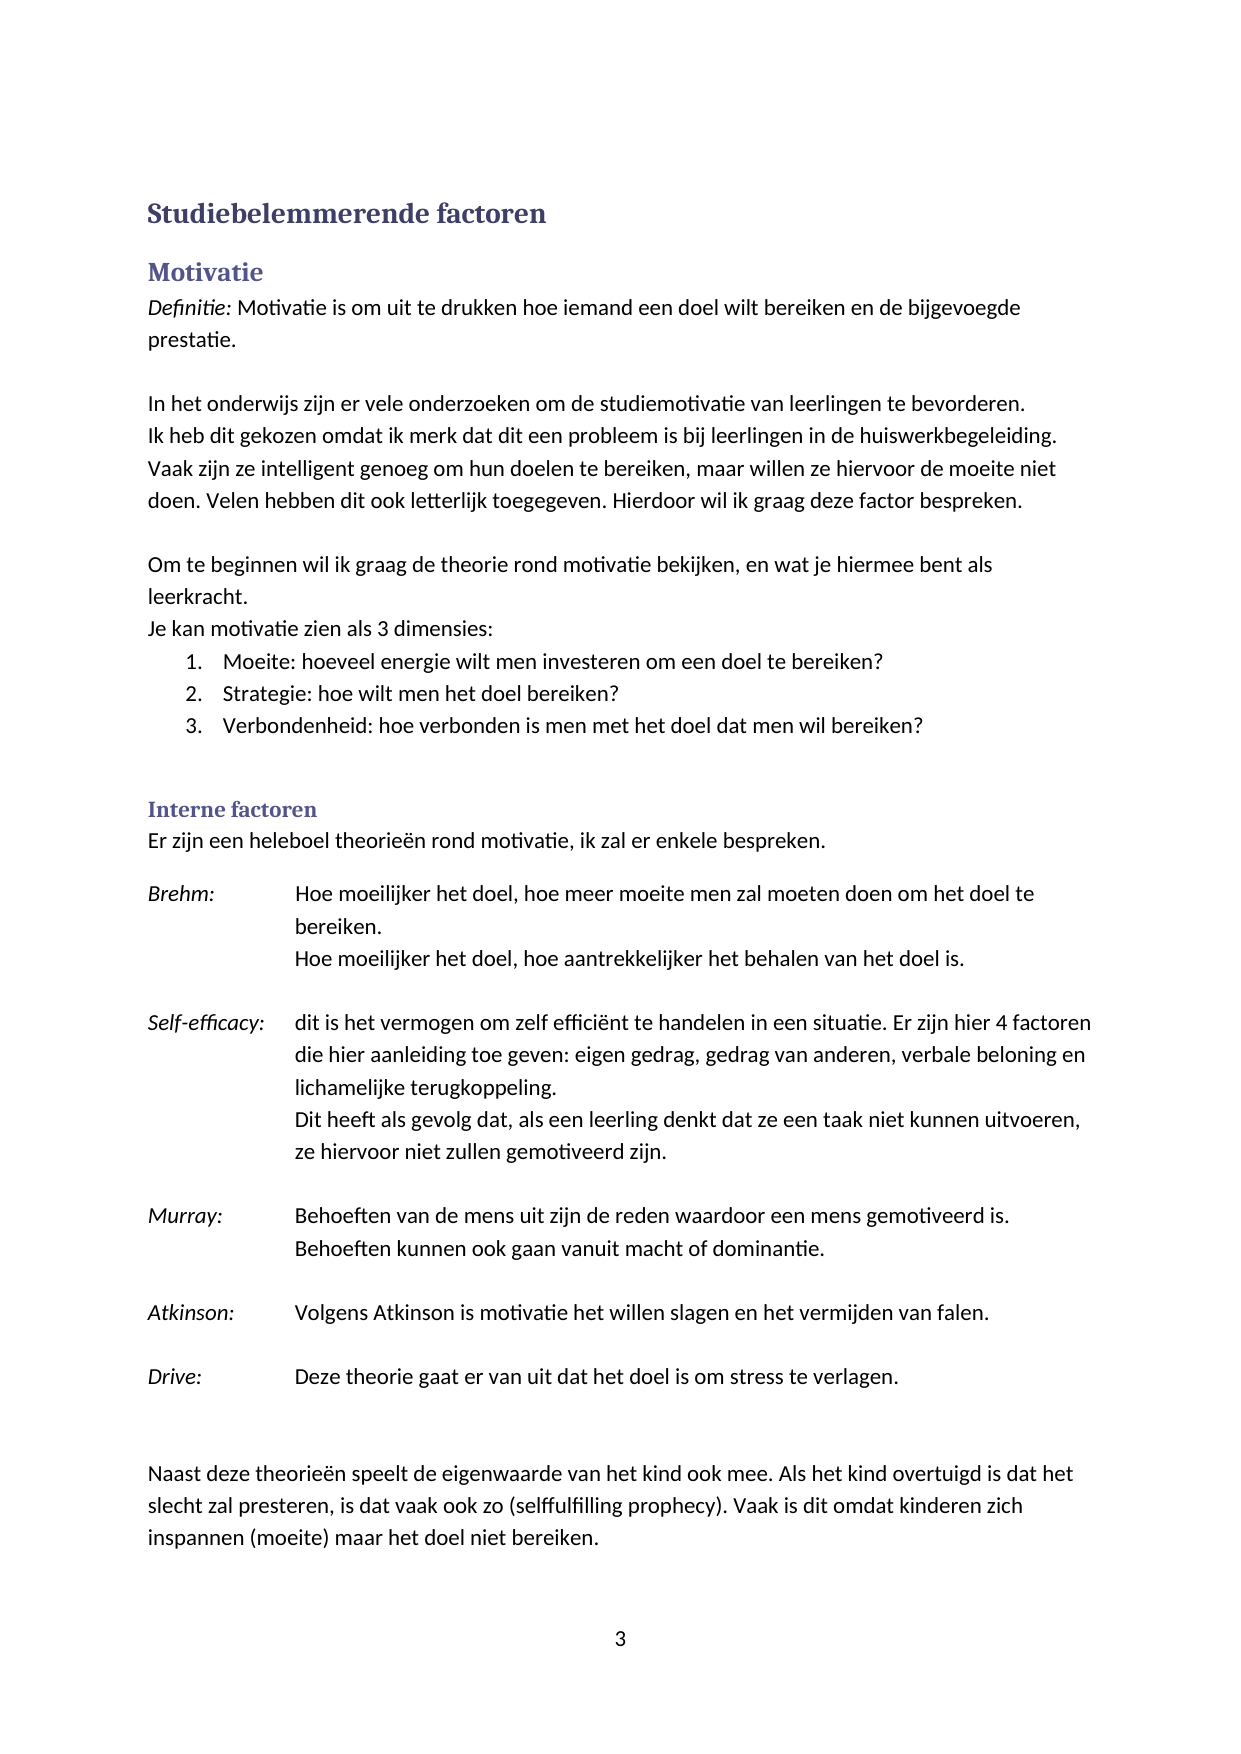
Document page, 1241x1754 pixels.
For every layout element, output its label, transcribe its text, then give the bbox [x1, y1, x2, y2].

text Je kan motivatie zien als 3 dimensies: [148, 614, 1093, 643]
subtitle Studiebelemmerende factoren [148, 198, 1093, 231]
text Murray: Behoeften van de mens uit zijn de reden waardoor een mens gemotiveerd is. Behoeften kunnen ook gaan vanuit macht of dominantie. [148, 1201, 1093, 1262]
text Hoe moeilijker het doel, hoe aantrekkelijker het behalen van het doel is. [221, 944, 1093, 972]
subtitle Motivatie [148, 257, 1093, 288]
text Brehm: Hoe moeilijker het doel, hoe meer moeite men zal moeten doen om het doel te bereiken. [148, 879, 1093, 940]
text In het onderwijs zijn er vele onderzoeken om de studiemotivatie van leerlingen te bevorderen. [148, 389, 1093, 417]
text Dit heeft als gevolg dat, als een leerling denkt dat ze een taak niet kunnen uitvoeren, ze hiervoor niet zullen gemotiveerd zijn. [148, 1105, 1093, 1165]
text Er zijn een heleboel theorieën rond motivatie, ik zal er enkele bespreken. [148, 827, 1093, 854]
text Ik heb dit gekozen omdat ik merk dat dit een probleem is bij leerlingen in de huiswerkbegeleiding. Vaak zijn ze intelligent genoeg om hun doelen te bereiken, maar willen ze hiervoor de moeite niet doen. Velen hebben dit ook letterlijk toegegeven. Hierdoor wil ik graag deze factor bespreken. [148, 421, 1093, 514]
text Naast deze theorieën speelt de eigenwaarde van het kind ook mee. Als het kind overtuigd is dat het slecht zal presteren, is dat vaak ook zo (selffulfilling prophecy). Vaak is dit omdat kinderen zich inspannen (moeite) maar het doel niet bereiken. [148, 1459, 1093, 1551]
text Om te beginnen wil ik graag de theorie rond motivatie bekijken, en wat je hiermee bent als leerkracht. [148, 550, 1093, 610]
text Definitie: Motivatie is om uit te drukken hoe iemand een doel wilt bereiken en de bijgevoegde prestatie. [148, 293, 1093, 353]
text Drive: Deze theorie gaat er van uit dat het doel is om stress te verlagen. [148, 1362, 1093, 1390]
list Moeite: hoeveel energie wilt men investeren om een doel te bereiken? [185, 647, 1093, 675]
list Verbondenheid: hoe verbonden is men met het doel dat men wil bereiken? [185, 711, 1093, 739]
subtitle Interne factoren [148, 796, 1093, 823]
text Self-efficacy: dit is het vermogen om zelf efficiënt te handelen in een situatie. Er zijn hier 4 factoren die hier aanleiding toe geven: eigen gedrag, gedrag van anderen, verbale beloning en lichamelijke terugkoppeling. [148, 1008, 1093, 1101]
list Strategie: hoe wilt men het doel bereiken? [185, 679, 1093, 707]
text Atkinson: Volgens Atkinson is motivatie het willen slagen en het vermijden van falen. [148, 1298, 1093, 1326]
